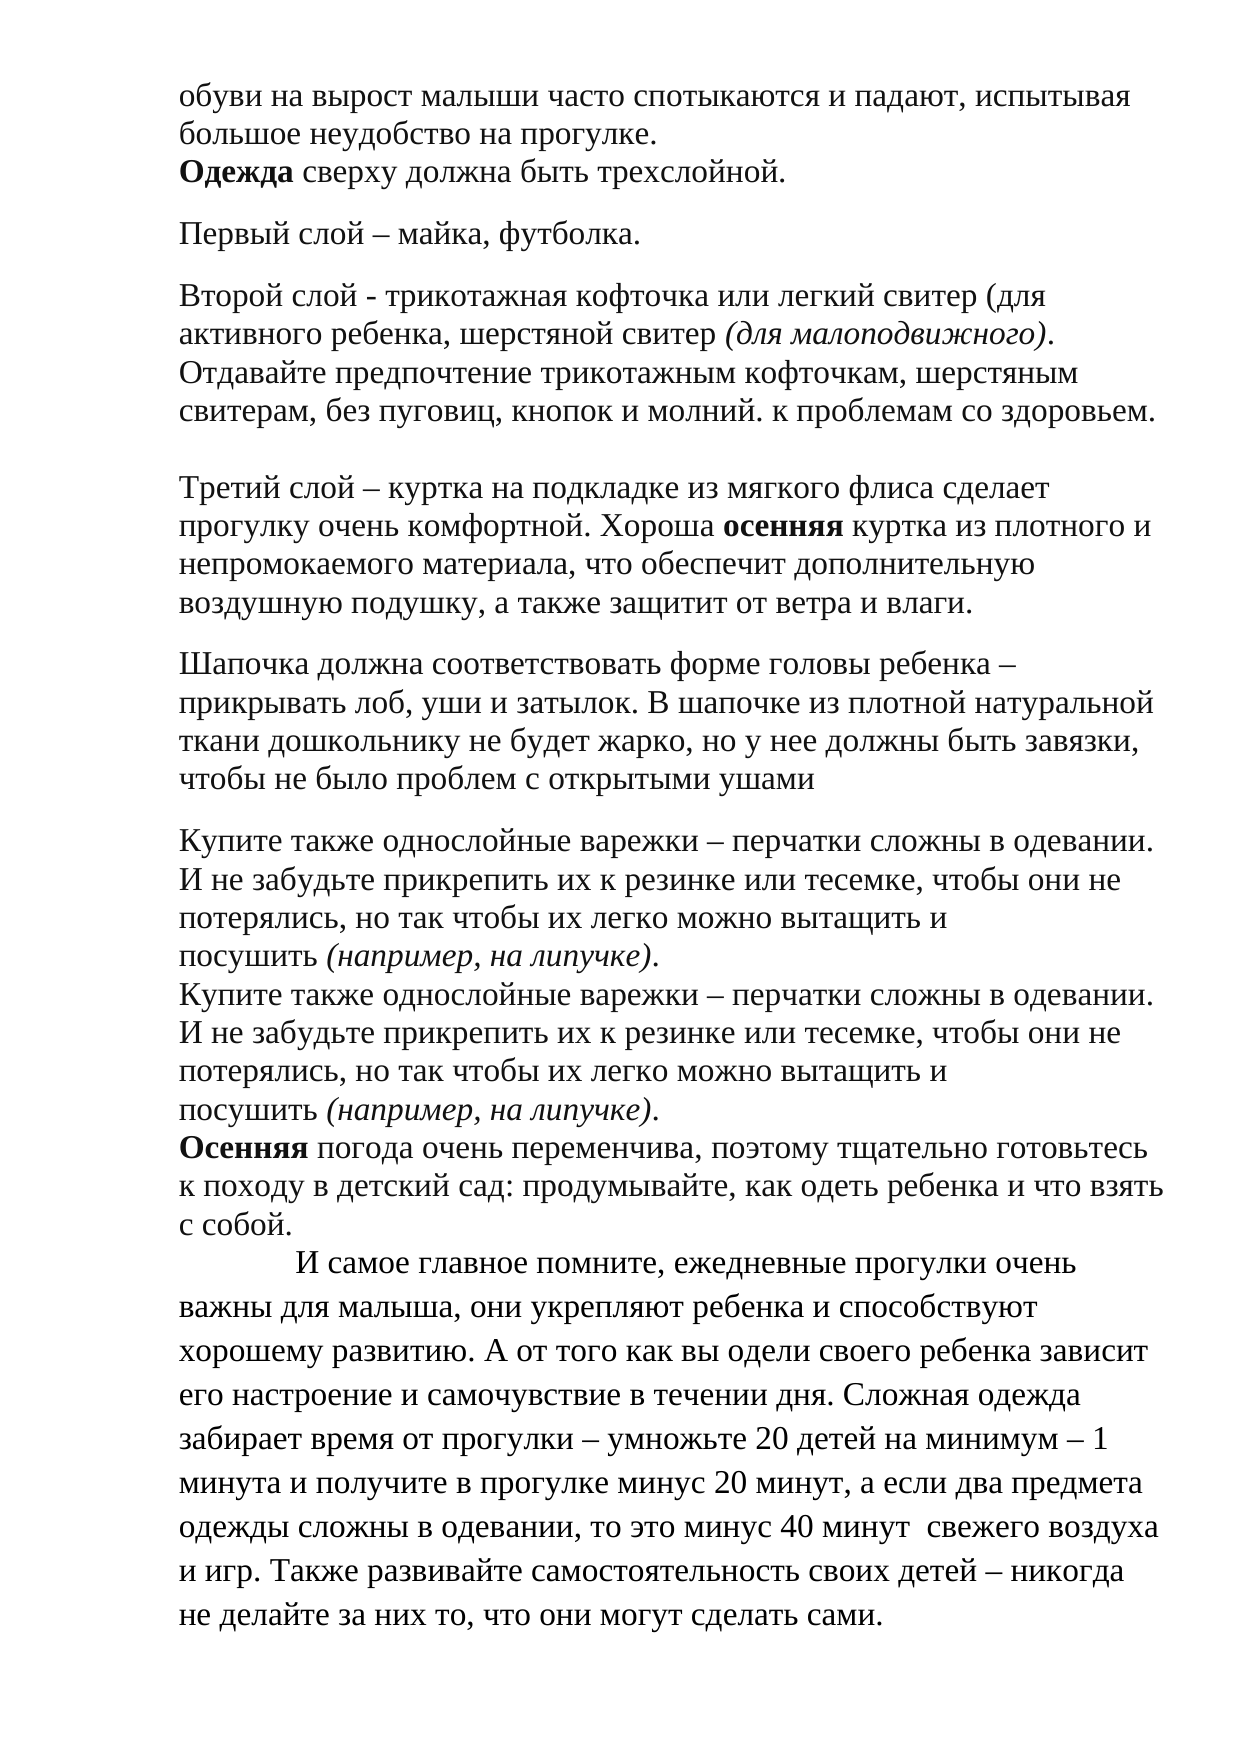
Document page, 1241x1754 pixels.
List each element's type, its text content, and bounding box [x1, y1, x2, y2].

text Шапочка должна соответствовать форме головы ребенка – прикрывать лоб, уши и затылок. В шапочке из плотной натуральной ткани дошкольнику не будет жарко, но у нее должны быть завязки, чтобы не было проблем с открытыми ушами [178, 644, 1165, 797]
text Первый слой – майка, футболка. [178, 213, 1165, 252]
text Одежда сверху должна быть трехслойной. [178, 152, 1165, 190]
text Второй слой - трикотажная кофточка или легкий свитер (для активного ребенка, шерстяной свитер (для малоподвижного). Отдавайте предпочтение трикотажным кофточкам, шерстяным свитерам, без пуговиц, кнопок и молний. к проблемам со здоровьем. [178, 275, 1165, 428]
text Осенняя погода очень переменчива, поэтому тщательно готовьтесь к походу в детский сад: продумывайте, как одеть ребенка и что взять с собой. [178, 1127, 1165, 1242]
text Купите также однослойные варежки – перчатки сложны в одевании. И не забудьте прикрепить их к резинке или тесемке, чтобы они не потерялись, но так чтобы их легко можно вытащить и посушить (например, на липучке). [178, 974, 1165, 1127]
text И самое главное помните, ежедневные прогулки очень важны для малыша, они укрепляют ребенка и способствуют хорошему развитию. А от того как вы одели своего ребенка зависит его настроение и самочувствие в течении дня. Сложная одежда забирает время от прогулки – умножьте 20 детей на минимум – 1 минута и получите в прогулке минус 20 минут, а если два предмета одежды сложны в одевании, то это минус 40 минут свежего воздуха и игр. Также развивайте самостоятельность своих детей – никогда не делайте за них то, что они могут сделать сами. [178, 1242, 1165, 1633]
text Третий слой – куртка на подкладке из мягкого флиса сделает прогулку очень комфортной. Хороша осенняя куртка из плотного и непромокаемого материала, что обеспечит дополнительную воздушную подушку, а также защитит от ветра и влаги. [178, 467, 1165, 620]
text Купите также однослойные варежки – перчатки сложны в одевании. И не забудьте прикрепить их к резинке или тесемке, чтобы они не потерялись, но так чтобы их легко можно вытащить и посушить (например, на липучке). [178, 820, 1165, 974]
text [178, 75, 1165, 152]
